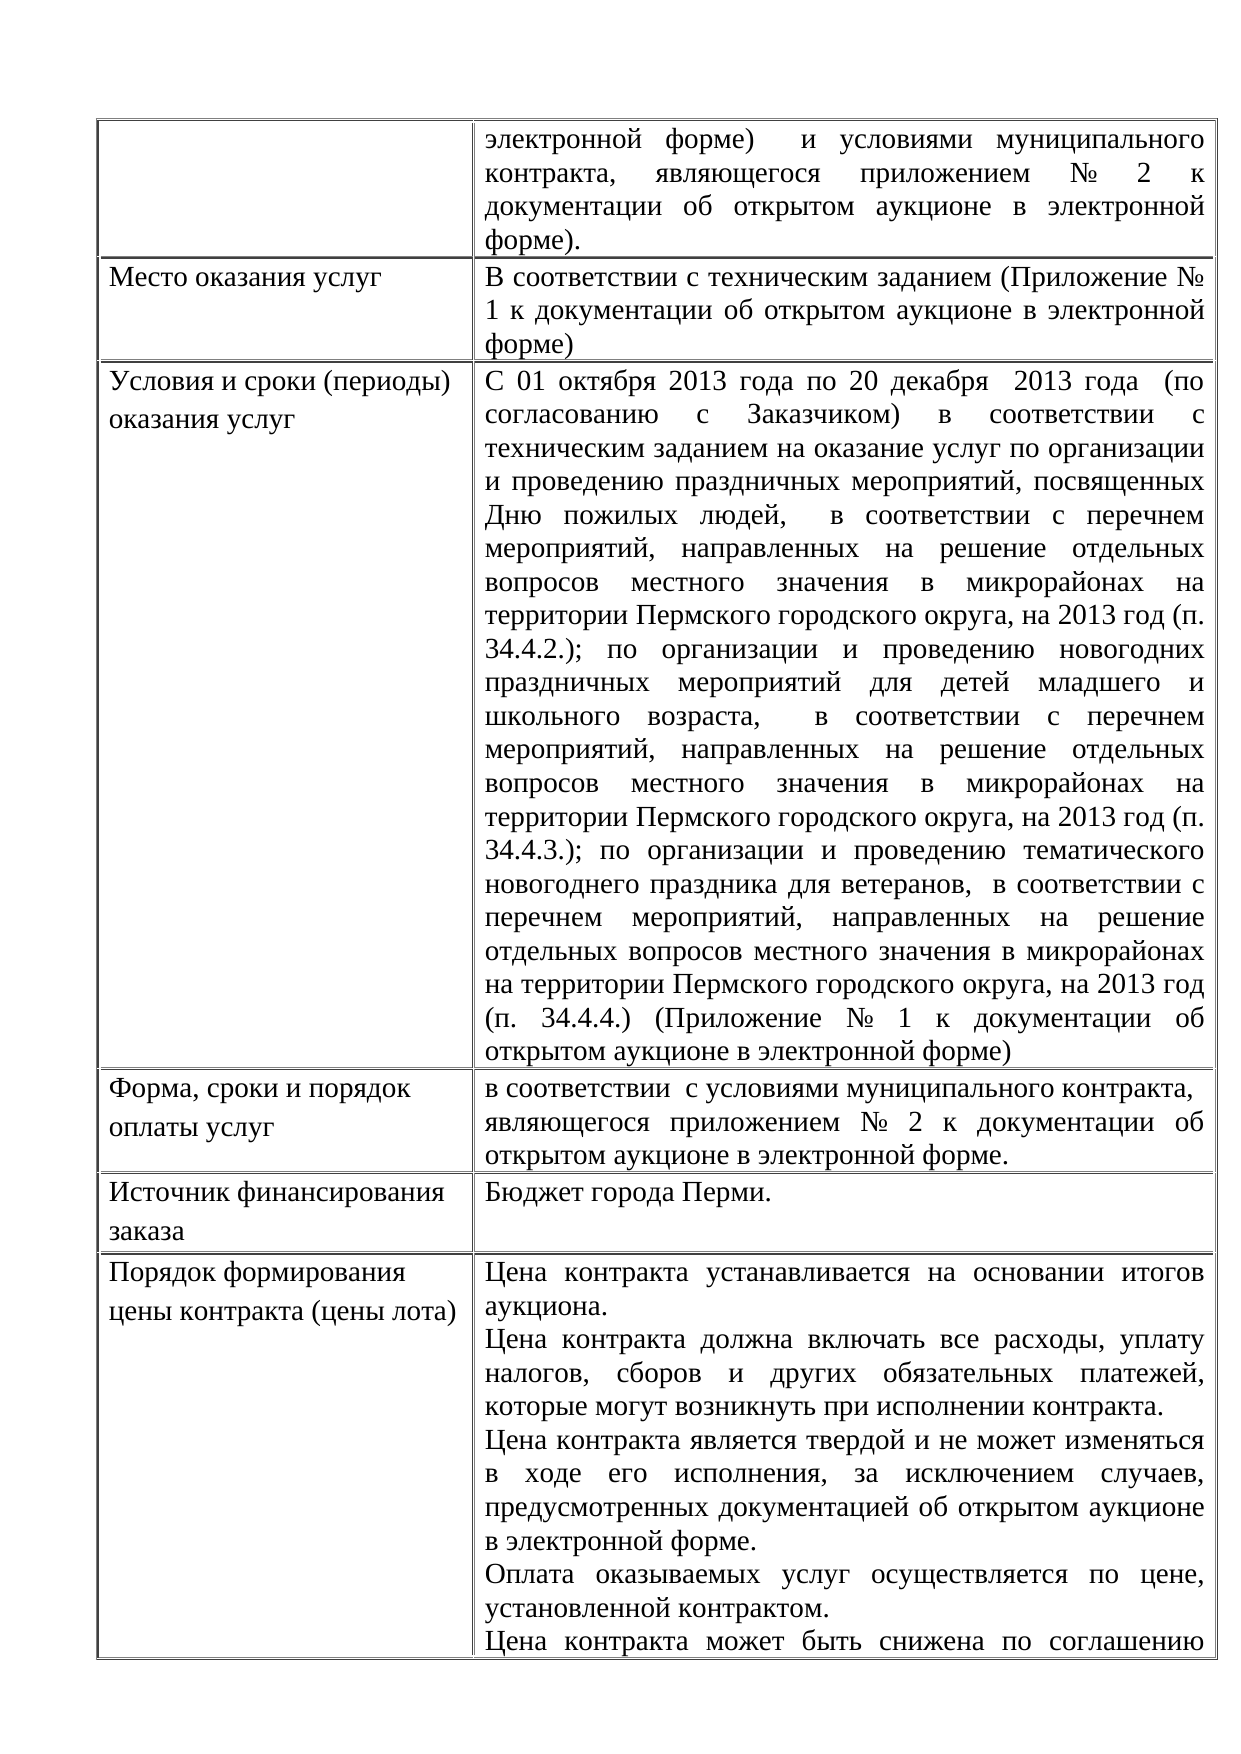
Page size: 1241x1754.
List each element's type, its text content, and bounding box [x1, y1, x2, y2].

table_cell в соответствии с условиями муниципального контракта, являющегося приложением № 2 к документации об открытом аукционе в электронной форме. [475, 1067, 1215, 1171]
table_cell Место оказания услуг [97, 256, 472, 359]
table_cell Форма, сроки и порядок оплаты услуг [99, 1067, 472, 1171]
table_cell С 01 октября 2013 года по 20 декабря 2013 года (по согласованию с Заказчиком) в соответствии с техническим заданием на оказание услуг по организации и проведению праздничных мероприятий, посвященных Дню пожилых людей, в соответствии с перечнем мероприятий, направленных на решение отдельных вопросов местного значения в микрорайонах на территории Пермского городского округа, на 2013 год (п. 34.4.2.); по организации и проведению новогодних праздничных мероприятий для детей младшего и школьного возраста, в соответствии с перечнем мероприятий, направленных на решение отдельных вопросов местного значения в микрорайонах на территории Пермского городского округа, на 2013 год (п. 34.4.3.); по организации и проведению тематического новогоднего праздника для ветеранов, в соответствии с перечнем мероприятий, направленных на решение отдельных вопросов местного значения в микрорайонах на территории Пермского городского округа, на 2013 год (п. 34.4.4.) (Приложение № 1 к документации об открытом аукционе в электронной форме) [473, 359, 1217, 1067]
table_cell В соответствии с техническим заданием (Приложение № 1 к документации об открытом аукционе в электронной форме) [475, 256, 1217, 359]
table_cell Условия и сроки (периоды) оказания услуг [97, 359, 473, 1067]
table_cell Источник финансирования заказа [99, 1171, 472, 1251]
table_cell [473, 1251, 1215, 1657]
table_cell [99, 121, 473, 256]
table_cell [473, 119, 1215, 256]
table_cell Бюджет города Перми. [475, 1171, 1215, 1251]
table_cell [99, 1251, 473, 1657]
